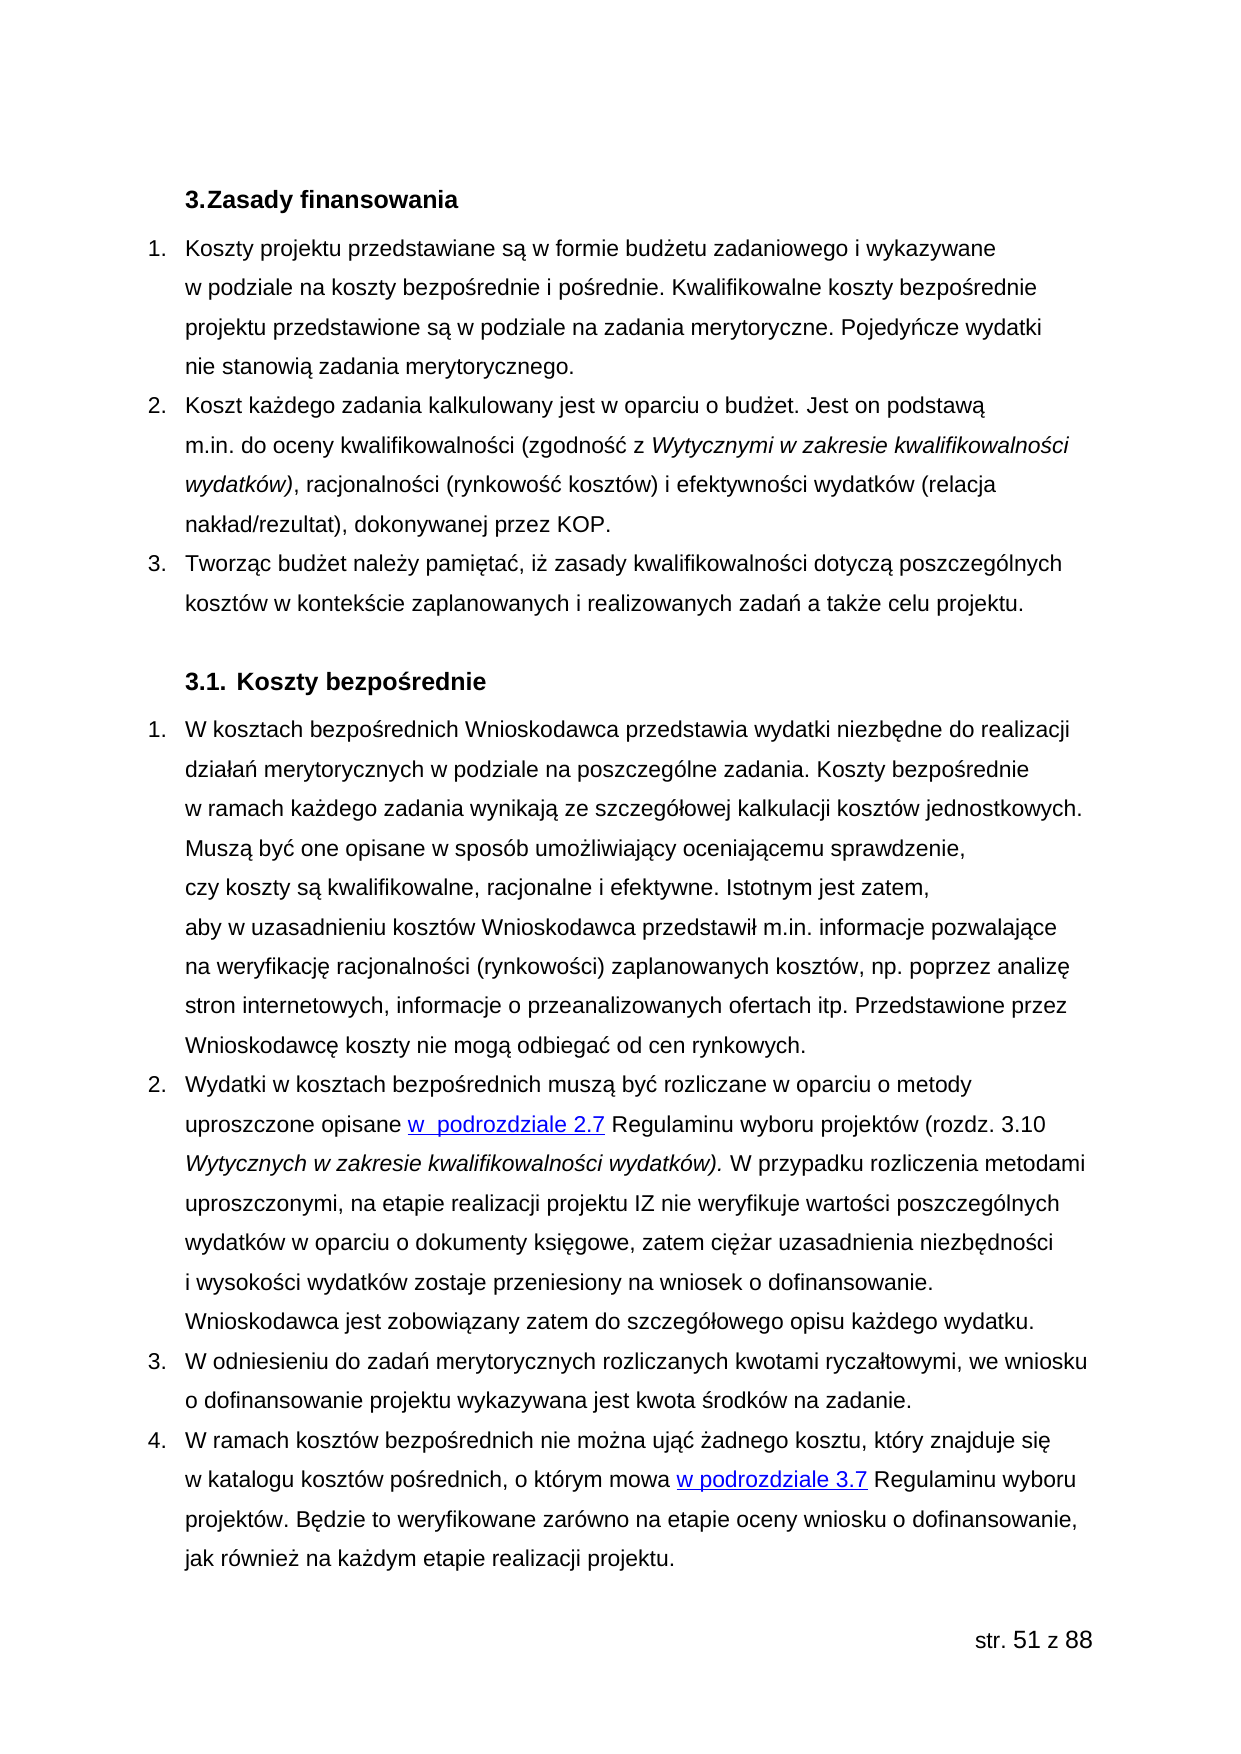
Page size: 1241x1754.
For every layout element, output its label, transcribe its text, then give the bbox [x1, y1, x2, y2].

text Zasady finansowania [185, 185, 1093, 214]
list Koszt każdego zadania kalkulowany jest w oparciu o budżet. Jest on podstawą m.in. do oceny kwalifikowalności (zgodność z Wytycznymi w zakresie kwalifikowalności wydatków), racjonalności (rynkowość kosztów) i efektywności wydatków (relacja nakład/rezultat), dokonywanej przez KOP. [148, 392, 1093, 537]
list Koszty projektu przedstawiane są w formie budżetu zadaniowego i wykazywane w podziale na koszty bezpośrednie i pośrednie. Kwalifikowalne koszty bezpośrednie projektu przedstawione są w podziale na zadania merytoryczne. Pojedyńcze wydatki nie stanowią zadania merytorycznego. [148, 234, 1093, 379]
text Koszty bezpośrednie [185, 667, 1093, 696]
list Wydatki w kosztach bezpośrednich muszą być rozliczane w oparciu o metody uproszczone opisane w podrozdziale 2.7 Regulaminu wyboru projektów (rozdz. 3.10 Wytycznych w zakresie kwalifikowalności wydatków). W przypadku rozliczenia metodami uproszczonymi, na etapie realizacji projektu IZ nie weryfikuje wartości poszczególnych wydatków w oparciu o dokumenty księgowe, zatem ciężar uzasadnienia niezbędności i wysokości wydatków zostaje przeniesiony na wniosek o dofinansowanie. Wnioskodawca jest zobowiązany zatem do szczegółowego opisu każdego wydatku. [148, 1071, 1093, 1335]
list W odniesieniu do zadań merytorycznych rozliczanych kwotami ryczałtowymi, we wniosku o dofinansowanie projektu wykazywana jest kwota środków na zadanie. [148, 1348, 1093, 1414]
list W ramach kosztów bezpośrednich nie można ująć żadnego kosztu, który znajduje się w katalogu kosztów pośrednich, o którym mowa w podrozdziale 3.7 Regulaminu wyboru projektów. Będzie to weryfikowane zarówno na etapie oceny wniosku o dofinansowanie, jak również na każdym etapie realizacji projektu. [148, 1427, 1093, 1572]
list Tworząc budżet należy pamiętać, iż zasady kwalifikowalności dotyczą poszczególnych kosztów w kontekście zaplanowanych i realizowanych zadań a także celu projektu. [148, 550, 1093, 616]
list W kosztach bezpośrednich Wnioskodawca przedstawia wydatki niezbędne do realizacji działań merytorycznych w podziale na poszczególne zadania. Koszty bezpośrednie w ramach każdego zadania wynikają ze szczegółowej kalkulacji kosztów jednostkowych. Muszą być one opisane w sposób umożliwiający oceniającemu sprawdzenie, czy koszty są kwalifikowalne, racjonalne i efektywne. Istotnym jest zatem, aby w uzasadnieniu kosztów Wnioskodawca przedstawił m.in. informacje pozwalające na weryfikację racjonalności (rynkowości) zaplanowanych kosztów, np. poprzez analizę stron internetowych, informacje o przeanalizowanych ofertach itp. Przedstawione przez Wnioskodawcę koszty nie mogą odbiegać od cen rynkowych. [148, 716, 1093, 1058]
